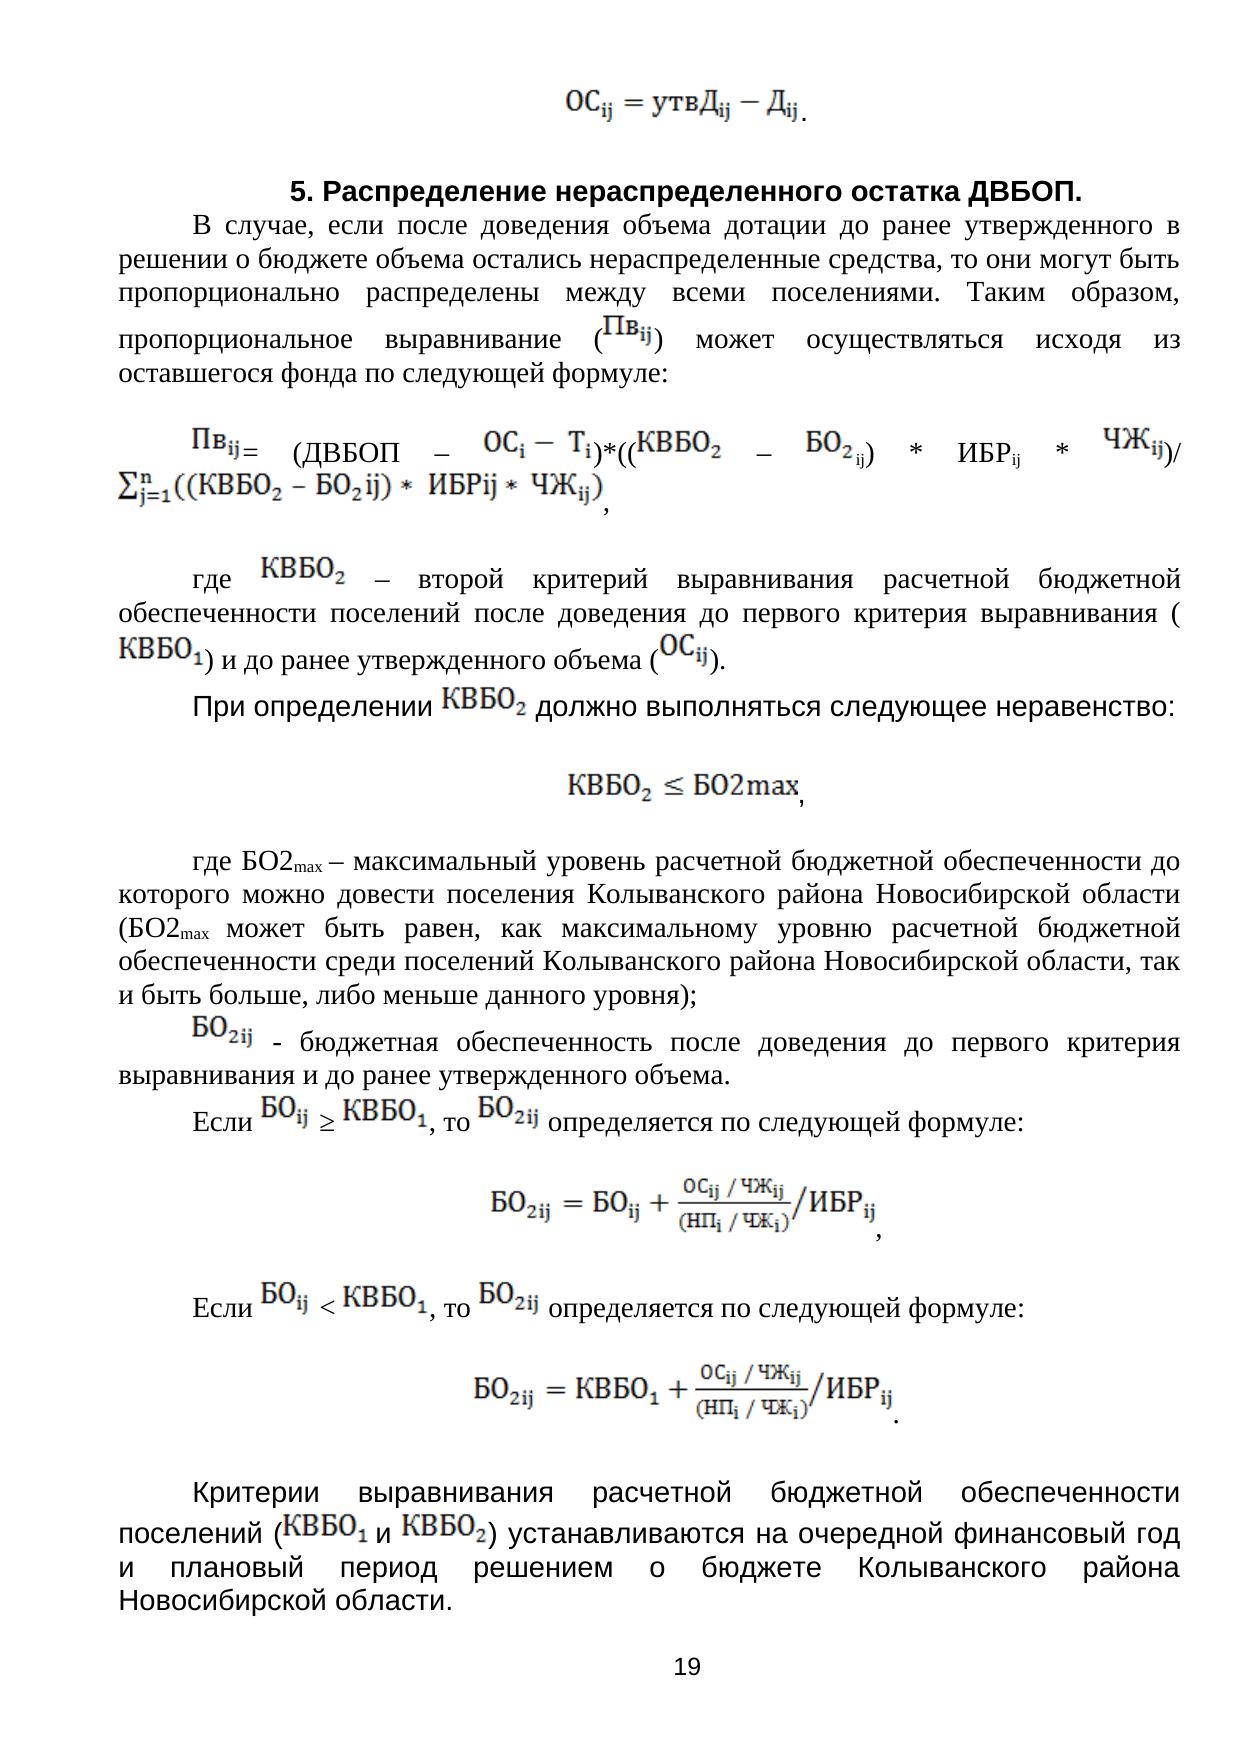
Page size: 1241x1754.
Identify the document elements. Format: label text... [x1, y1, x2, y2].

picture [483, 425, 593, 463]
text 5. Распределение нераспределенного остатка ДВБОП. [118, 174, 1181, 207]
picture [805, 425, 856, 463]
picture [1103, 422, 1164, 463]
picture [342, 1093, 429, 1132]
picture [260, 1276, 312, 1318]
picture [565, 84, 800, 122]
picture [473, 1357, 893, 1424]
picture [490, 1171, 876, 1237]
text При определении должно выполняться следующее неравенство: [118, 682, 1181, 722]
picture [260, 551, 347, 589]
list В случае, если после доведения объема дотации до ранее утвержденного в решении о бюджете объема остались нераспределенные средства, то они могут быть пропорционально распределены между всеми поселениями. Таким образом, пропорциональное выравнивание () может осуществляться исходя из оставшегося фонда по следующей формуле: [118, 207, 1181, 389]
picture [191, 1010, 255, 1051]
picture [260, 1090, 312, 1132]
text где – второй критерий выравнивания расчетной бюджетной обеспеченности поселений после доведения до первого критерия выравнивания () и до ранее утвержденного объема (). [118, 551, 1181, 676]
picture [478, 1276, 541, 1318]
text где БО2max – максимальный уровень расчетной бюджетной обеспеченности до которого можно довести поселения Колыванского района Новосибирской области (БО2max может быть равен, как максимальному уровню расчетной бюджетной обеспеченности среди поселений Колыванского района Новосибирской области, так и быть больше, либо меньше данного уровня); [118, 843, 1181, 1010]
picture [282, 1508, 376, 1544]
picture [401, 1508, 488, 1544]
text - бюджетная обеспеченность после доведения до первого критерия выравнивания и до ранее утвержденного объема. [118, 1010, 1181, 1091]
text . [118, 84, 1181, 128]
picture [659, 628, 710, 670]
text Если ≥ , то определяется по следующей формуле: [118, 1091, 1181, 1138]
picture [118, 469, 603, 512]
text Если < , то определяется по следующей формуле: [118, 1277, 1181, 1324]
picture [567, 768, 798, 803]
picture [342, 1280, 429, 1318]
text Критерии выравнивания расчетной бюджетной обеспеченности поселений (и ) устанавливаются на очередной финансовый год и плановый период решением о бюджете Колыванского района Новосибирской области. [118, 1476, 1181, 1617]
picture [477, 1090, 541, 1132]
picture [603, 308, 654, 349]
picture [118, 631, 205, 670]
picture [441, 681, 528, 717]
text , [118, 768, 1181, 809]
picture [191, 422, 242, 463]
picture [636, 425, 723, 463]
